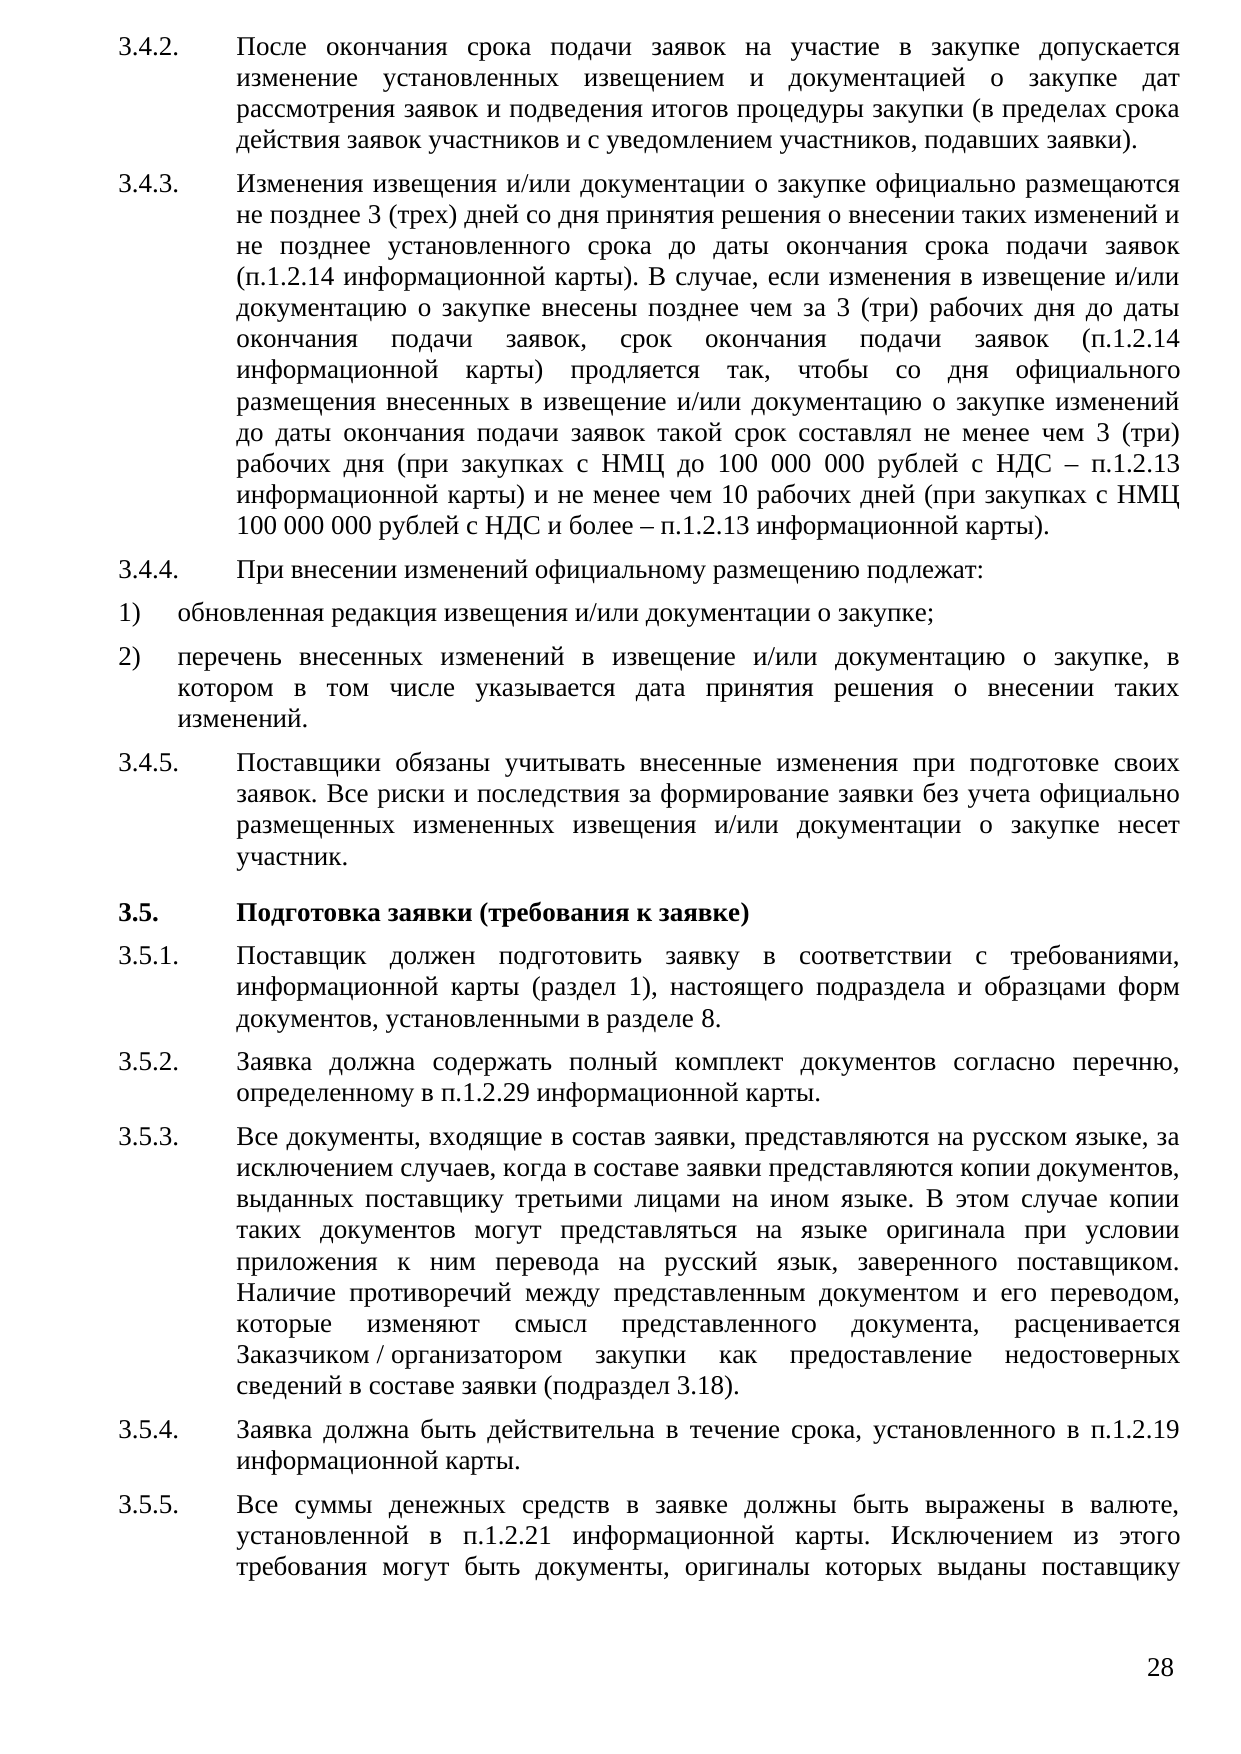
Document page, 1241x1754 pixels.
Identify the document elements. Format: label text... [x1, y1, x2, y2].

text При внесении изменений официальному размещению подлежат: [118, 553, 1181, 584]
text Заявка должна быть действительна в течение срока, установленного в п.1.2.19 информационной карты. [118, 1413, 1181, 1475]
text Подготовка заявки (требования к заявке) [118, 896, 1181, 927]
text Изменения извещения и/или документации о закупке официально размещаются не позднее 3 (трех) дней со дня принятия решения о внесении таких изменений и не позднее установленного срока до даты окончания срока подачи заявок (п.1.2.14 информационной карты). В случае, если изменения в извещение и/или документацию о закупке внесены позднее чем за 3 (три) рабочих дня до даты окончания подачи заявок, срок окончания подачи заявок (п.1.2.14 информационной карты) продляется так, чтобы со дня официального размещения внесенных в извещение и/или документацию о закупке изменений до даты окончания подачи заявок такой срок составлял не менее чем 3 (три) рабочих дня (при закупках с НМЦ до 100 000 000 рублей с НДС – п.1.2.13 информационной карты) и не менее чем 10 рабочих дней (при закупках с НМЦ 100 000 000 рублей с НДС и более – п.1.2.13 информационной карты). [118, 167, 1181, 540]
text После окончания срока подачи заявок на участие в закупке допускается изменение установленных извещением и документацией о закупке дат рассмотрения заявок и подведения итогов процедуры закупки (в пределах срока действия заявок участников и с уведомлением участников, подавших заявки). [118, 29, 1181, 154]
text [118, 1488, 1181, 1581]
text Все документы, входящие в состав заявки, представляются на русском языке, за исключением случаев, когда в составе заявки представляются копии документов, выданных поставщику третьими лицами на ином языке. В этом случае копии таких документов могут представляться на языке оригинала при условии приложения к ним перевода на русский язык, заверенного поставщиком. Наличие противоречий между представленным документом и его переводом, которые изменяют смысл представленного документа, расценивается Заказчиком / организатором закупки как предоставление недостоверных сведений в составе заявки (подраздел 3.18). [118, 1120, 1181, 1400]
text Поставщик должен подготовить заявку в соответствии с требованиями, информационной карты (раздел 1), настоящего подраздела и образцами форм документов, установленными в разделе 8. [118, 939, 1181, 1033]
text Поставщики обязаны учитывать внесенные изменения при подготовке своих заявок. Все риски и последствия за формирование заявки без учета официально размещенных измененных извещения и/или документации о закупке несет участник. [118, 746, 1181, 871]
text обновленная редакция извещения и/или документации о закупке; [118, 597, 1181, 628]
text Заявка должна содержать полный комплект документов согласно перечню, определенному в п.1.2.29 информационной карты. [118, 1045, 1181, 1108]
text перечень внесенных изменений в извещение и/или документацию о закупке, в котором в том числе указывается дата принятия решения о внесении таких изменений. [118, 640, 1181, 734]
